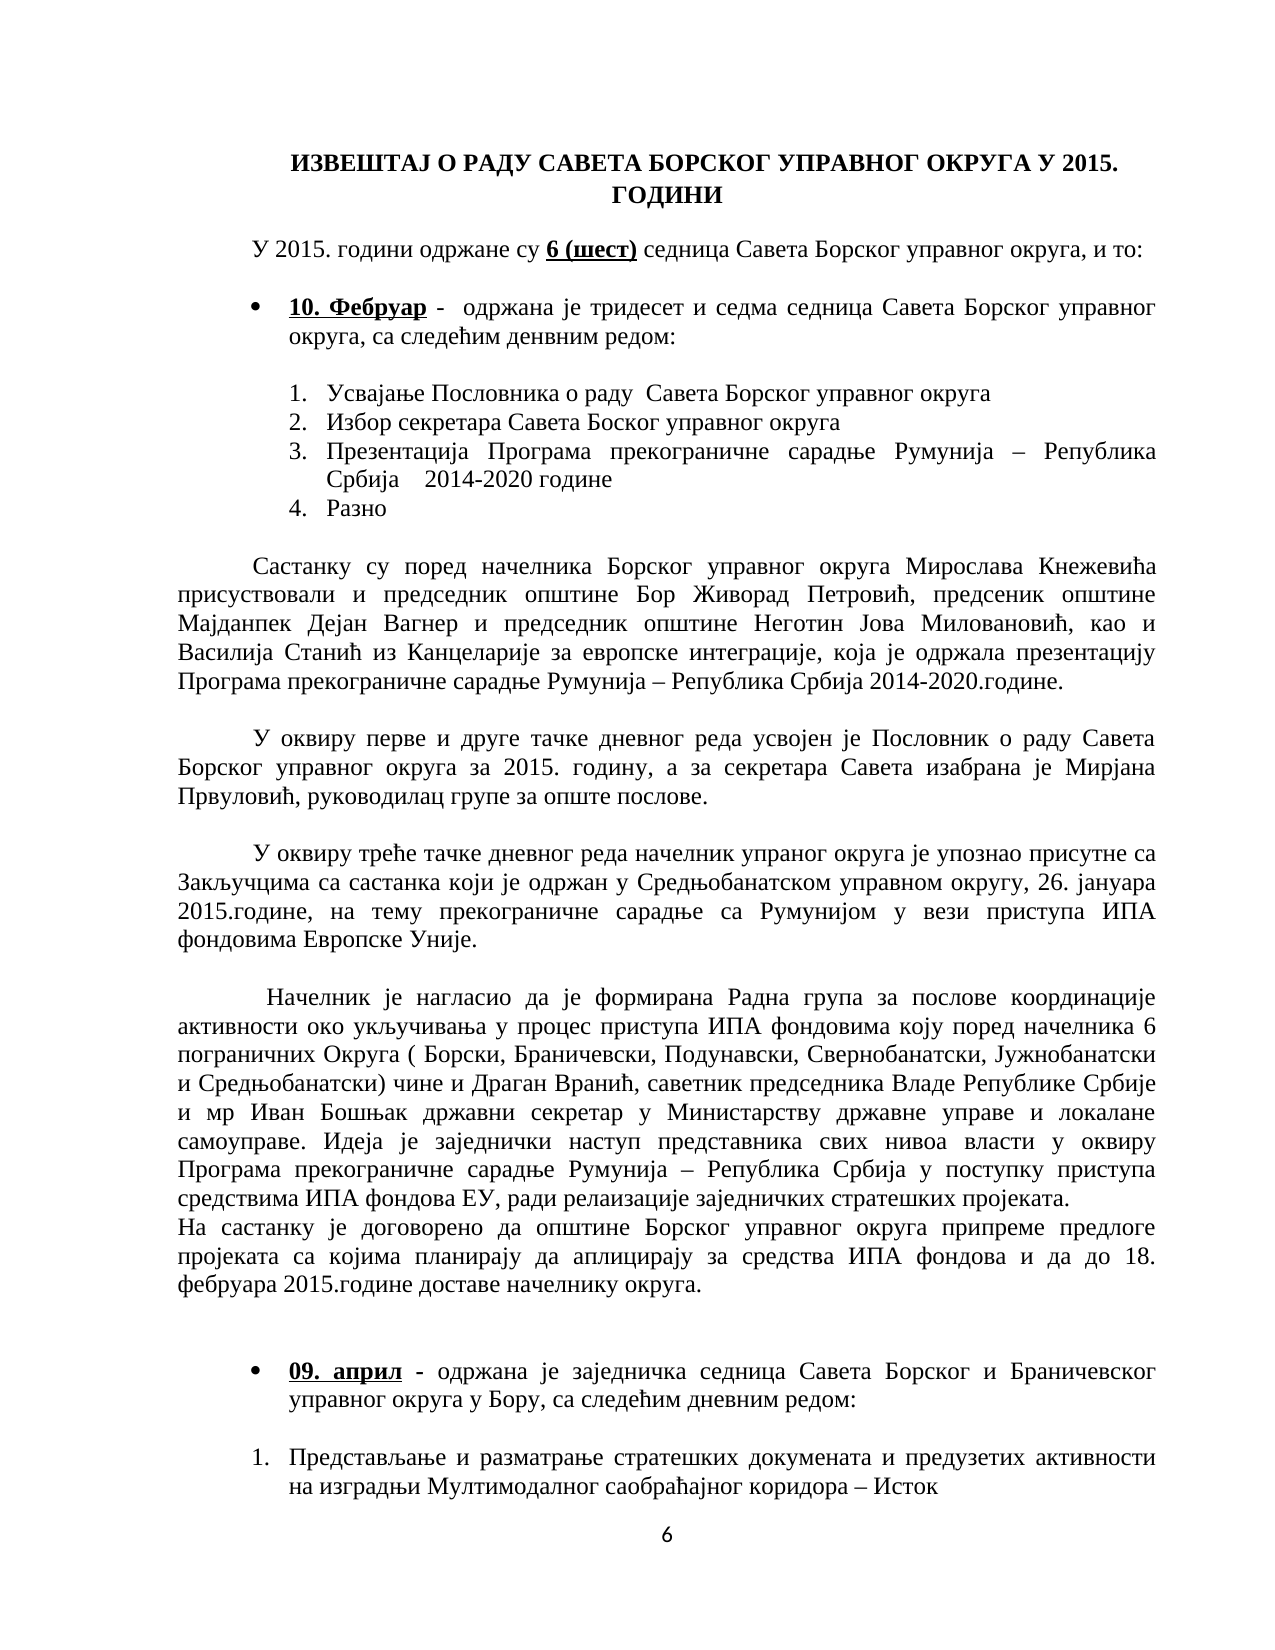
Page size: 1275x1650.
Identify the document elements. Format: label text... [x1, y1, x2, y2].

text Начелник је нагласио да је формирана Радна група за послове координације активности око укључивања у процес приступа ИПА фондовима коју поред начелника 6 пограничних Округа ( Борски, Браничевски, Подунавски, Свернобанатски, Јужнобанатски и Средњобанатски) чине и Драган Вранић, саветник председника Владе Републике Србије и мр Иван Бошњак државни секретар у Министарству државне управе и локалане самоуправе. Идеја је заједнички наступ представника свих нивоа власти у оквиру Програма прекограничне сарадње Румунија – Република Србија у поступку приступа средствима ИПА фондова ЕУ, ради релаизације заједничких стратешких пројеката. [177, 982, 1157, 1212]
list Усвајање Пословника о раду Савета Борског управног округа [288, 378, 1157, 407]
text У 2015. години одржане су 6 (шест) седница Савета Борског управног округа, и то: [177, 234, 1157, 263]
list Презентација Програма прекограничне сарадње Румунија – Република Србија 2014-2020 године [288, 436, 1157, 493]
list Разно [288, 493, 1157, 522]
text У оквиру перве и друге тачке дневног реда усвојен је Пословник о раду Савета Борског управног округа за 2015. годину, а за секретара Савета изабрана је Мирјана Првуловић, руководилац групе за опште послове. [177, 723, 1157, 809]
list 10. Фебруар - одржана је тридесет и седма седница Савета Борског управног округа, са следећим денвним редом: [251, 292, 1157, 349]
list Избор секретара Савета Боског управног округа [288, 407, 1157, 436]
text ИЗВЕШТАЈ О РАДУ САВЕТА БОРСКОГ УПРАВНОГ ОКРУГА У 2015. ГОДИНИ [177, 148, 1157, 209]
text Састанку су поред начелника Борског управног округа Мирослава Кнежевића присуствовали и председник општине Бор Живорад Петровић, предсеник општине Мајданпек Дејан Вагнер и председник општине Неготин Јова Миловановић, као и Василија Станић из Канцеларије за европске интеграције, која је одржала презентацију Програма прекограничне сарадње Румунија – Република Србија 2014-2020.године. [177, 551, 1157, 694]
text На састанку је договорено да општине Борског управног округа припреме предлоге пројеката са којима планирају да аплицирају за средства ИПА фондова и да до 18. фебруара 2015.године доставе начелнику округа. [177, 1212, 1157, 1298]
text У оквиру треће тачке дневног реда начелник упраног округа је упознао присутне са Закључцима са састанка који је одржан у Средњобанатском управном округу, 26. јануара 2015.године, на тему прекограничне сарадње са Румунијом у вези приступа ИПА фондовима Европске Уније. [177, 838, 1157, 953]
list Представљање и разматрање стратешких докумената и предузетих активности на изградњи Мултимодалног саобраћајног коридора – Исток [251, 1442, 1157, 1499]
list 09. април - одржана је заједничка седница Савета Борског и Браничевског управног округа у Бору, са следећим дневним редом: [251, 1356, 1157, 1413]
